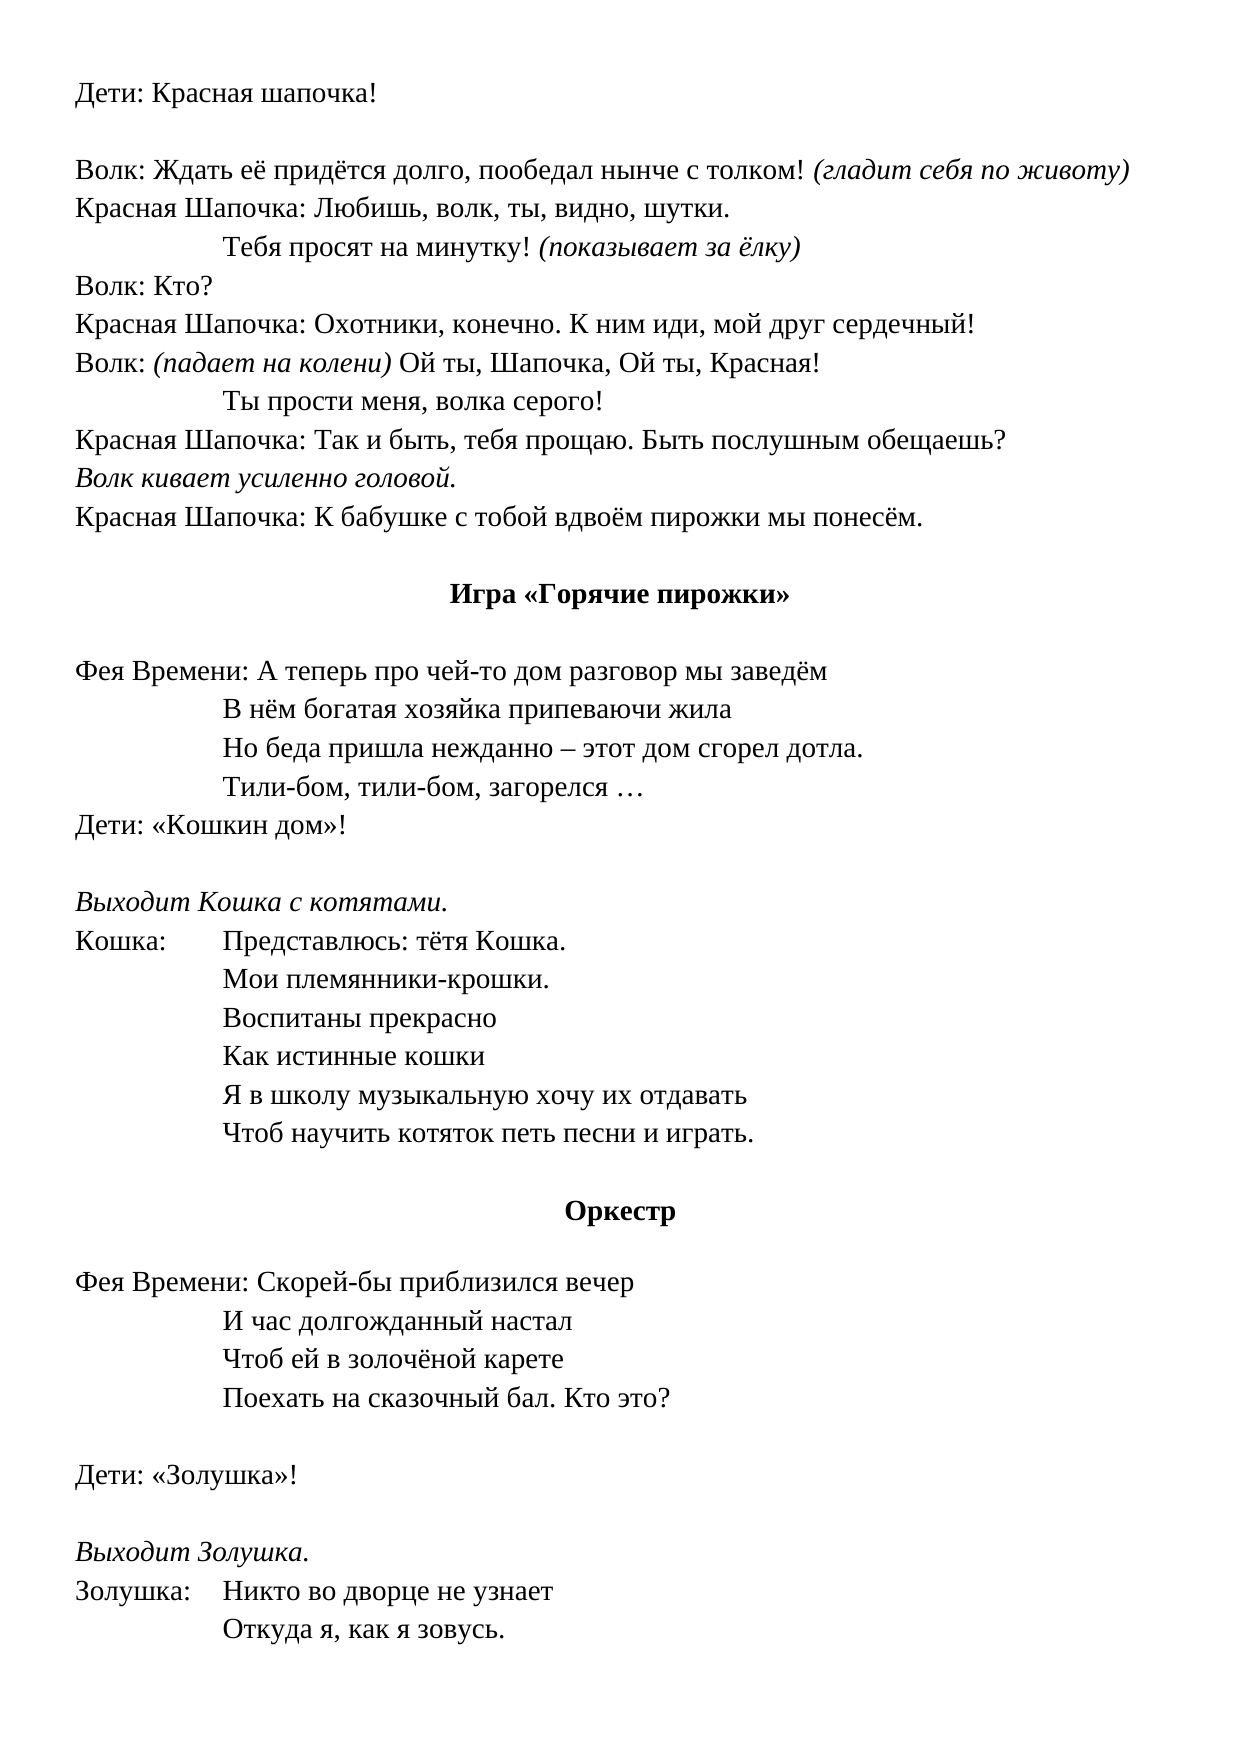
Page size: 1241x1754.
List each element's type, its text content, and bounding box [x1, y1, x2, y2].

text Выходит Кошка с котятами. [75, 884, 1165, 918]
text Фея Времени: Скорей-бы приблизился вечер [75, 1264, 1165, 1298]
text Красная Шапочка: Так и быть, тебя прощаю. Быть послушным обещаешь? [75, 422, 1165, 455]
text Я в школу музыкальную хочу их отдавать [75, 1077, 1165, 1111]
text Игра «Горячие пирожки» [75, 576, 1165, 609]
text Чтоб научить котяток петь песни и играть. [75, 1116, 1165, 1149]
text Выходит Золушка. [75, 1534, 1165, 1568]
text Дети: Красная шапочка! [75, 75, 1165, 108]
text Воспитаны прекрасно [75, 1000, 1165, 1033]
text Волк кивает усиленно головой. [75, 460, 1165, 494]
text Мои племянники-крошки. [75, 961, 1165, 995]
text Оркестр [75, 1193, 1165, 1226]
text Откуда я, как я зовусь. [75, 1611, 1165, 1645]
text Поехать на сказочный бал. Кто это? [75, 1380, 1165, 1413]
text Дети: «Кошкин дом»! [75, 807, 1165, 841]
text Как истинные кошки [75, 1038, 1165, 1072]
text В нём богатая хозяйка припеваючи жила [75, 692, 1165, 725]
text Тебя просят на минутку! (показывает за ёлку) [75, 229, 1165, 263]
text Тили-бом, тили-бом, загорелся … [75, 769, 1165, 802]
text Красная Шапочка: Любишь, волк, ты, видно, шутки. [75, 191, 1165, 224]
text И час долгожданный настал [75, 1303, 1165, 1336]
text Волк: Ждать её придётся долго, пообедал нынче с толком! (гладит себя по животу) [75, 152, 1165, 186]
text Кошка: Представлюсь: тётя Кошка. [75, 923, 1165, 956]
text Красная Шапочка: Охотники, конечно. К ним иди, мой друг сердечный! [75, 306, 1165, 340]
text Волк: (падает на колени) Ой ты, Шапочка, Ой ты, Красная! [75, 345, 1165, 378]
text Но беда пришла нежданно – этот дом сгорел дотла. [75, 730, 1165, 764]
text Дети: «Золушка»! [75, 1457, 1165, 1491]
text Красная Шапочка: К бабушке с тобой вдвоём пирожки мы понесём. [75, 499, 1165, 532]
text Волк: Кто? [75, 268, 1165, 301]
text Ты прости меня, волка серого! [75, 383, 1165, 417]
text Золушка: Никто во дворце не узнает [75, 1573, 1165, 1606]
text Чтоб ей в золочёной карете [75, 1341, 1165, 1375]
text Фея Времени: А теперь про чей-то дом разговор мы заведём [75, 653, 1165, 687]
